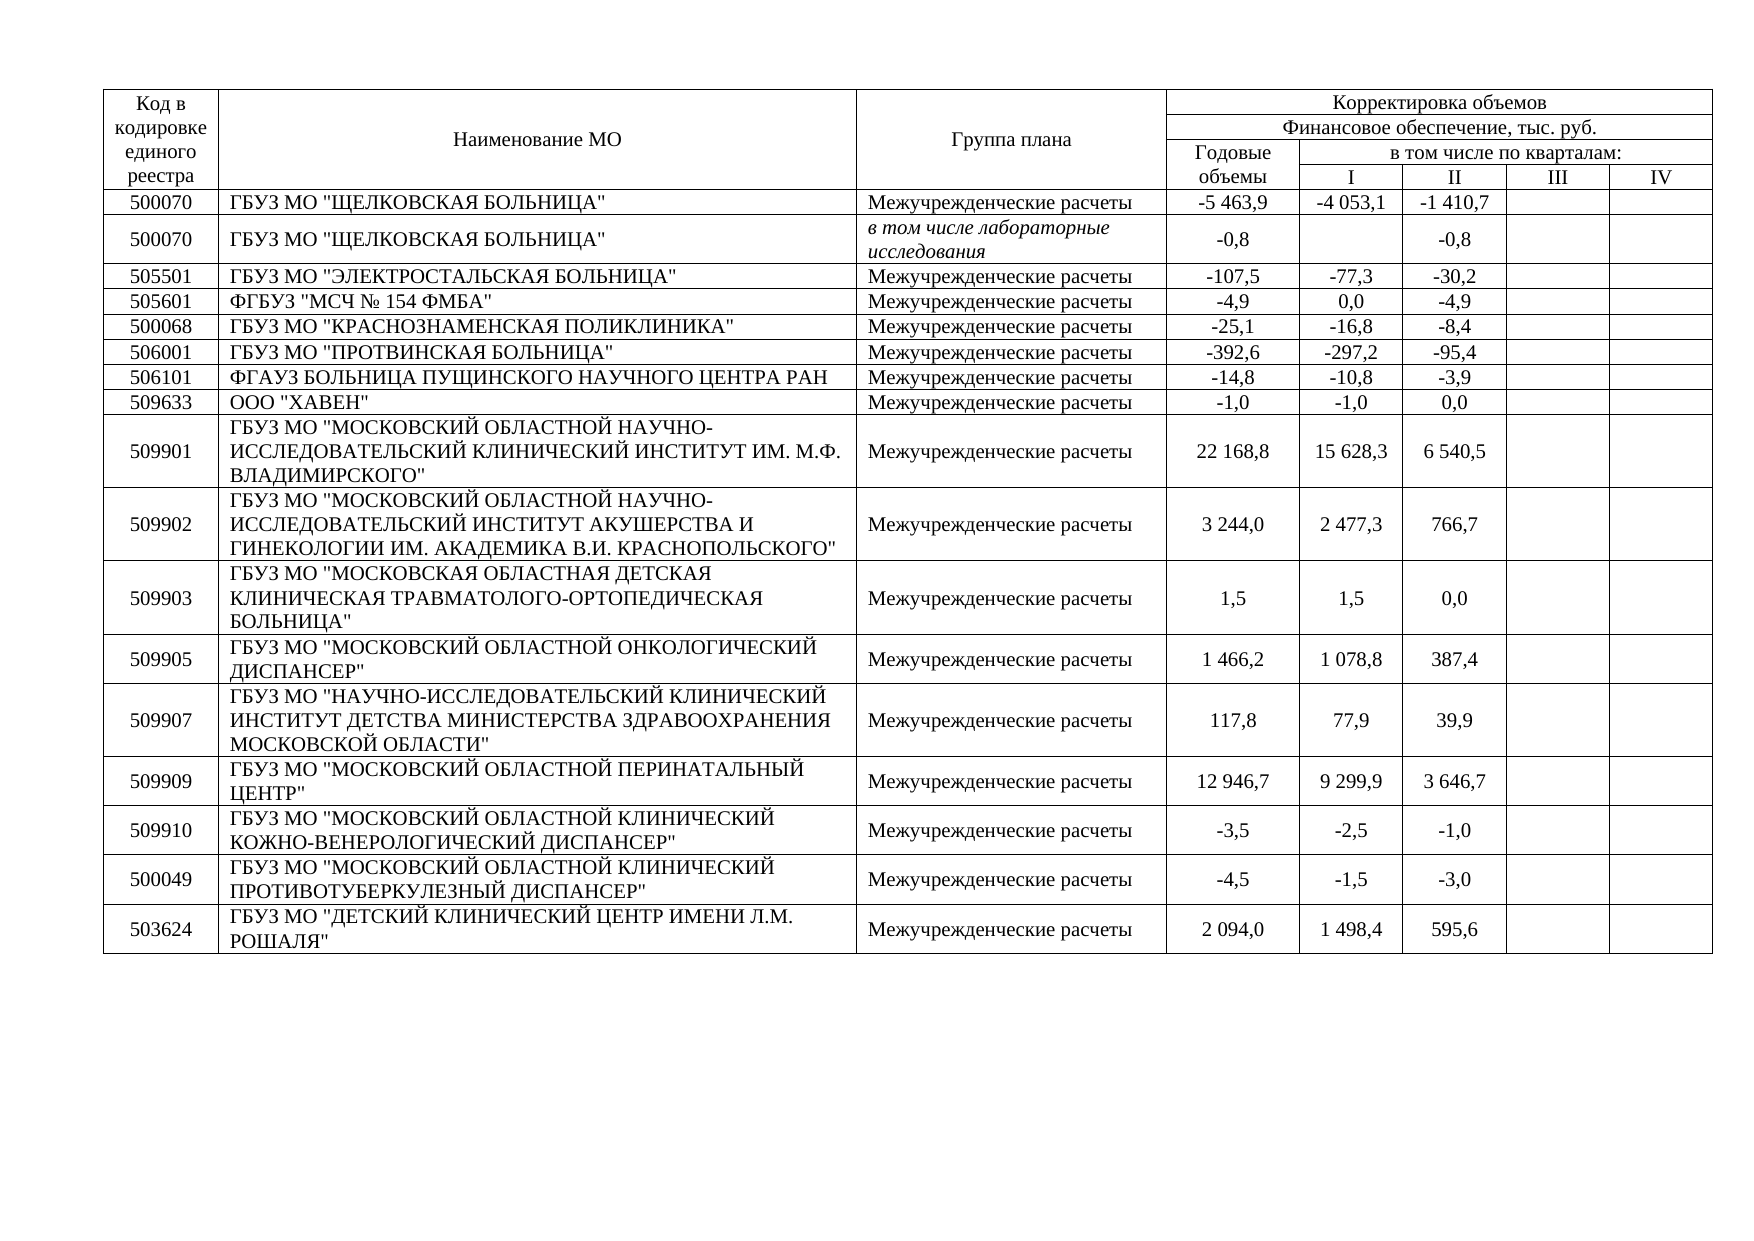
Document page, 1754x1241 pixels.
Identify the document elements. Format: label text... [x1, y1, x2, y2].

table_cell [1610, 264, 1712, 288]
table_cell ГБУЗ МО "МОСКОВСКАЯ ОБЛАСТНАЯ ДЕТСКАЯ КЛИНИЧЕСКАЯ ТРАВМАТОЛОГО-ОРТОПЕДИЧЕСКАЯ БОЛЬНИЦА" [219, 561, 856, 633]
table_cell в том числе по кварталам: [1300, 140, 1712, 164]
table_cell Межучрежденческие расчеты [857, 289, 1166, 313]
table_cell [1300, 215, 1402, 263]
table_cell [1507, 390, 1609, 414]
table_cell -3,9 [1403, 365, 1506, 389]
table_cell ГБУЗ МО "МОСКОВСКИЙ ОБЛАСТНОЙ КЛИНИЧЕСКИЙ ПРОТИВОТУБЕРКУЛЕЗНЫЙ ДИСПАНСЕР" [219, 855, 856, 903]
table_cell ГБУЗ МО "МОСКОВСКИЙ ОБЛАСТНОЙ ПЕРИНАТАЛЬНЫЙ ЦЕНТР" [219, 757, 856, 805]
table_cell Межучрежденческие расчеты [857, 365, 1166, 389]
table_cell Межучрежденческие расчеты [857, 806, 1166, 854]
table_cell 3 244,0 [1167, 488, 1299, 560]
table_cell 509910 [104, 806, 218, 854]
table_cell 509905 [104, 635, 218, 683]
table_cell 117,8 [1167, 684, 1299, 756]
table_cell ГБУЗ МО "ЭЛЕКТРОСТАЛЬСКАЯ БОЛЬНИЦА" [219, 264, 856, 288]
table_cell Межучрежденческие расчеты [857, 905, 1166, 953]
table_cell ГБУЗ МО "МОСКОВСКИЙ ОБЛАСТНОЙ НАУЧНО-ИССЛЕДОВАТЕЛЬСКИЙ КЛИНИЧЕСКИЙ ИНСТИТУТ ИМ. М.Ф. ВЛАДИМИРСКОГО" [219, 415, 856, 487]
table_cell Межучрежденческие расчеты [857, 415, 1166, 487]
table_cell ГБУЗ МО "МОСКОВСКИЙ ОБЛАСТНОЙ НАУЧНО-ИССЛЕДОВАТЕЛЬСКИЙ ИНСТИТУТ АКУШЕРСТВА И ГИНЕКОЛОГИИ ИМ. АКАДЕМИКА В.И. КРАСНОПОЛЬСКОГО" [219, 488, 856, 560]
table_cell ООО "ХАВЕН" [219, 390, 856, 414]
table_cell -1,5 [1300, 855, 1402, 903]
table_cell [1507, 684, 1609, 756]
table_cell -1,0 [1167, 390, 1299, 414]
table_cell Межучрежденческие расчеты [857, 684, 1166, 756]
table_cell IV [1610, 165, 1712, 189]
table_cell 503624 [104, 905, 218, 953]
table_cell 77,9 [1300, 684, 1402, 756]
table_cell в том числе лабораторные исследования [857, 215, 1166, 263]
table_cell Межучрежденческие расчеты [857, 855, 1166, 903]
table_cell 0,0 [1300, 289, 1402, 313]
table_cell ГБУЗ МО "МОСКОВСКИЙ ОБЛАСТНОЙ КЛИНИЧЕСКИЙ КОЖНО-ВЕНЕРОЛОГИЧЕСКИЙ ДИСПАНСЕР" [219, 806, 856, 854]
table_cell [1610, 365, 1712, 389]
table_cell [1610, 315, 1712, 338]
table_header Корректировка объемов [1167, 90, 1712, 114]
table_cell 509633 [104, 390, 218, 414]
table_cell Финансовое обеспечение, тыс. руб. [1167, 115, 1712, 139]
table_cell 39,9 [1403, 684, 1506, 756]
table_cell 1 498,4 [1300, 905, 1402, 953]
table_cell I [1300, 165, 1402, 189]
table_cell 1,5 [1300, 561, 1402, 633]
table_cell [1610, 561, 1712, 633]
table_cell [1507, 190, 1609, 214]
table_cell -0,8 [1167, 215, 1299, 263]
table_cell 500068 [104, 315, 218, 338]
table_cell -4,5 [1167, 855, 1299, 903]
table_cell Межучрежденческие расчеты [857, 390, 1166, 414]
table_cell -95,4 [1403, 340, 1506, 364]
table_cell 9 299,9 [1300, 757, 1402, 805]
table_cell 2 094,0 [1167, 905, 1299, 953]
table_cell -392,6 [1167, 340, 1299, 364]
table_cell [1507, 215, 1609, 263]
table_cell 509909 [104, 757, 218, 805]
table_cell II [1403, 165, 1506, 189]
table_cell 0,0 [1403, 390, 1506, 414]
table_cell 506001 [104, 340, 218, 364]
table_header Наименование МО [219, 90, 856, 189]
table_cell 22 168,8 [1167, 415, 1299, 487]
table_cell [1507, 264, 1609, 288]
table_cell 387,4 [1403, 635, 1506, 683]
table_cell [1610, 635, 1712, 683]
table_cell [1507, 340, 1609, 364]
table_cell [1610, 684, 1712, 756]
table_cell Межучрежденческие расчеты [857, 190, 1166, 214]
table_cell -3,0 [1403, 855, 1506, 903]
table_cell Межучрежденческие расчеты [857, 635, 1166, 683]
table_header Код в кодировке единого реестра [104, 90, 218, 189]
table_cell [1507, 488, 1609, 560]
table_cell [1610, 340, 1712, 364]
table_cell ГБУЗ МО "ЩЕЛКОВСКАЯ БОЛЬНИЦА" [219, 215, 856, 263]
table_cell 506101 [104, 365, 218, 389]
table_cell 500070 [104, 190, 218, 214]
table_cell [1507, 289, 1609, 313]
table_header Группа плана [857, 90, 1166, 189]
table_cell [1610, 415, 1712, 487]
table_cell [1610, 289, 1712, 313]
table_cell 766,7 [1403, 488, 1506, 560]
table_cell 2 477,3 [1300, 488, 1402, 560]
table_cell 3 646,7 [1403, 757, 1506, 805]
table_cell -30,2 [1403, 264, 1506, 288]
table_cell [1610, 806, 1712, 854]
table_cell -14,8 [1167, 365, 1299, 389]
table_cell 505601 [104, 289, 218, 313]
table_cell ГБУЗ МО "КРАСНОЗНАМЕНСКАЯ ПОЛИКЛИНИКА" [219, 315, 856, 338]
table_cell 500049 [104, 855, 218, 903]
table_cell [1507, 315, 1609, 338]
table_cell ГБУЗ МО "ДЕТСКИЙ КЛИНИЧЕСКИЙ ЦЕНТР ИМЕНИ Л.М. РОШАЛЯ" [219, 905, 856, 953]
table_cell 509901 [104, 415, 218, 487]
table_cell [1507, 855, 1609, 903]
table_cell Годовые объемы [1167, 140, 1299, 189]
table_cell 1 078,8 [1300, 635, 1402, 683]
table_cell 505501 [104, 264, 218, 288]
table_cell Межучрежденческие расчеты [857, 561, 1166, 633]
table_cell -0,8 [1403, 215, 1506, 263]
table_cell -4 053,1 [1300, 190, 1402, 214]
table_cell 509907 [104, 684, 218, 756]
table_cell ГБУЗ МО "ЩЕЛКОВСКАЯ БОЛЬНИЦА" [219, 190, 856, 214]
table_cell -25,1 [1167, 315, 1299, 338]
table_cell [1507, 635, 1609, 683]
table_cell -4,9 [1403, 289, 1506, 313]
table_cell [1610, 190, 1712, 214]
table_cell 1,5 [1167, 561, 1299, 633]
table_cell -10,8 [1300, 365, 1402, 389]
table_cell [1507, 365, 1609, 389]
table_cell -3,5 [1167, 806, 1299, 854]
table_cell -297,2 [1300, 340, 1402, 364]
table_cell -1 410,7 [1403, 190, 1506, 214]
table_cell Межучрежденческие расчеты [857, 264, 1166, 288]
table_cell ФГАУЗ БОЛЬНИЦА ПУЩИНСКОГО НАУЧНОГО ЦЕНТРА РАН [219, 365, 856, 389]
table_cell 6 540,5 [1403, 415, 1506, 487]
table_cell [1610, 488, 1712, 560]
table_cell [1507, 806, 1609, 854]
table_cell [1610, 757, 1712, 805]
table_cell Межучрежденческие расчеты [857, 757, 1166, 805]
table_cell Межучрежденческие расчеты [857, 488, 1166, 560]
table_cell 595,6 [1403, 905, 1506, 953]
table_cell [1507, 757, 1609, 805]
table_cell 0,0 [1403, 561, 1506, 633]
table_cell [1610, 855, 1712, 903]
table_cell -5 463,9 [1167, 190, 1299, 214]
table_cell ГБУЗ МО "МОСКОВСКИЙ ОБЛАСТНОЙ ОНКОЛОГИЧЕСКИЙ ДИСПАНСЕР" [219, 635, 856, 683]
table_cell [1507, 561, 1609, 633]
table_cell 12 946,7 [1167, 757, 1299, 805]
table_cell [1610, 390, 1712, 414]
table_cell 500070 [104, 215, 218, 263]
table_cell III [1507, 165, 1609, 189]
table_cell -16,8 [1300, 315, 1402, 338]
table_cell -8,4 [1403, 315, 1506, 338]
table_cell 509903 [104, 561, 218, 633]
table_cell 1 466,2 [1167, 635, 1299, 683]
table_cell -2,5 [1300, 806, 1402, 854]
table_cell ГБУЗ МО "НАУЧНО-ИССЛЕДОВАТЕЛЬСКИЙ КЛИНИЧЕСКИЙ ИНСТИТУТ ДЕТСТВА МИНИСТЕРСТВА ЗДРАВООХРАНЕНИЯ МОСКОВСКОЙ ОБЛАСТИ" [219, 684, 856, 756]
table_cell [1610, 215, 1712, 263]
table_cell -107,5 [1167, 264, 1299, 288]
table_cell -1,0 [1300, 390, 1402, 414]
table_cell ФГБУЗ "МСЧ № 154 ФМБА" [219, 289, 856, 313]
table_cell Межучрежденческие расчеты [857, 315, 1166, 338]
table_cell -77,3 [1300, 264, 1402, 288]
table_cell [1507, 905, 1609, 953]
table_cell [1507, 415, 1609, 487]
table_cell 15 628,3 [1300, 415, 1402, 487]
table_cell Межучрежденческие расчеты [857, 340, 1166, 364]
table_cell -4,9 [1167, 289, 1299, 313]
table_cell 509902 [104, 488, 218, 560]
table_cell [1610, 905, 1712, 953]
table_cell ГБУЗ МО "ПРОТВИНСКАЯ БОЛЬНИЦА" [219, 340, 856, 364]
table_cell -1,0 [1403, 806, 1506, 854]
